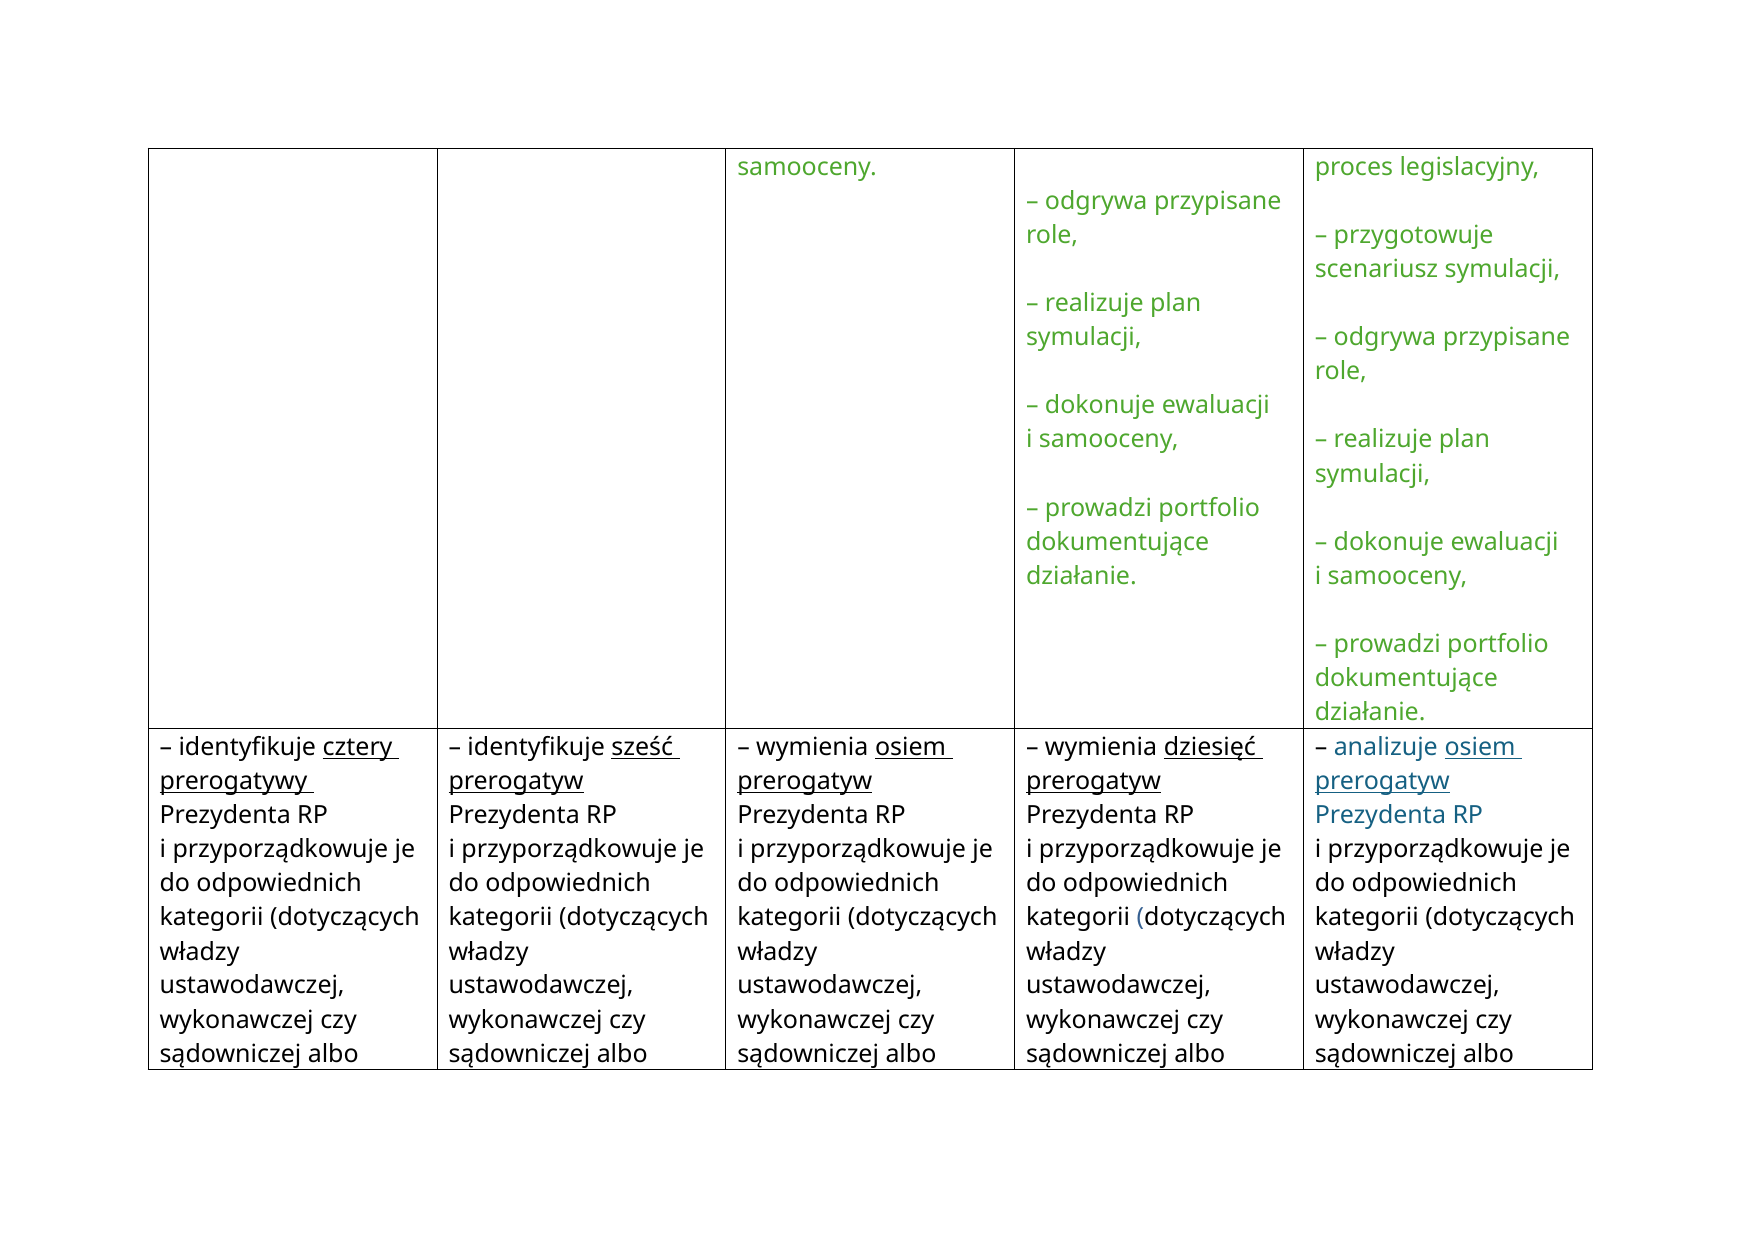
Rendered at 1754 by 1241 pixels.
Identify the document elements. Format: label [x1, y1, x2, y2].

table_cell [149, 149, 437, 728]
table_cell [1015, 149, 1303, 728]
table_cell [1304, 729, 1592, 1069]
table_cell [149, 729, 437, 1069]
table_cell [438, 149, 725, 728]
table_cell [1015, 729, 1303, 1069]
table_cell [726, 149, 1014, 728]
table_cell [438, 729, 725, 1069]
table_cell [1304, 149, 1592, 728]
table_cell [726, 729, 1014, 1069]
